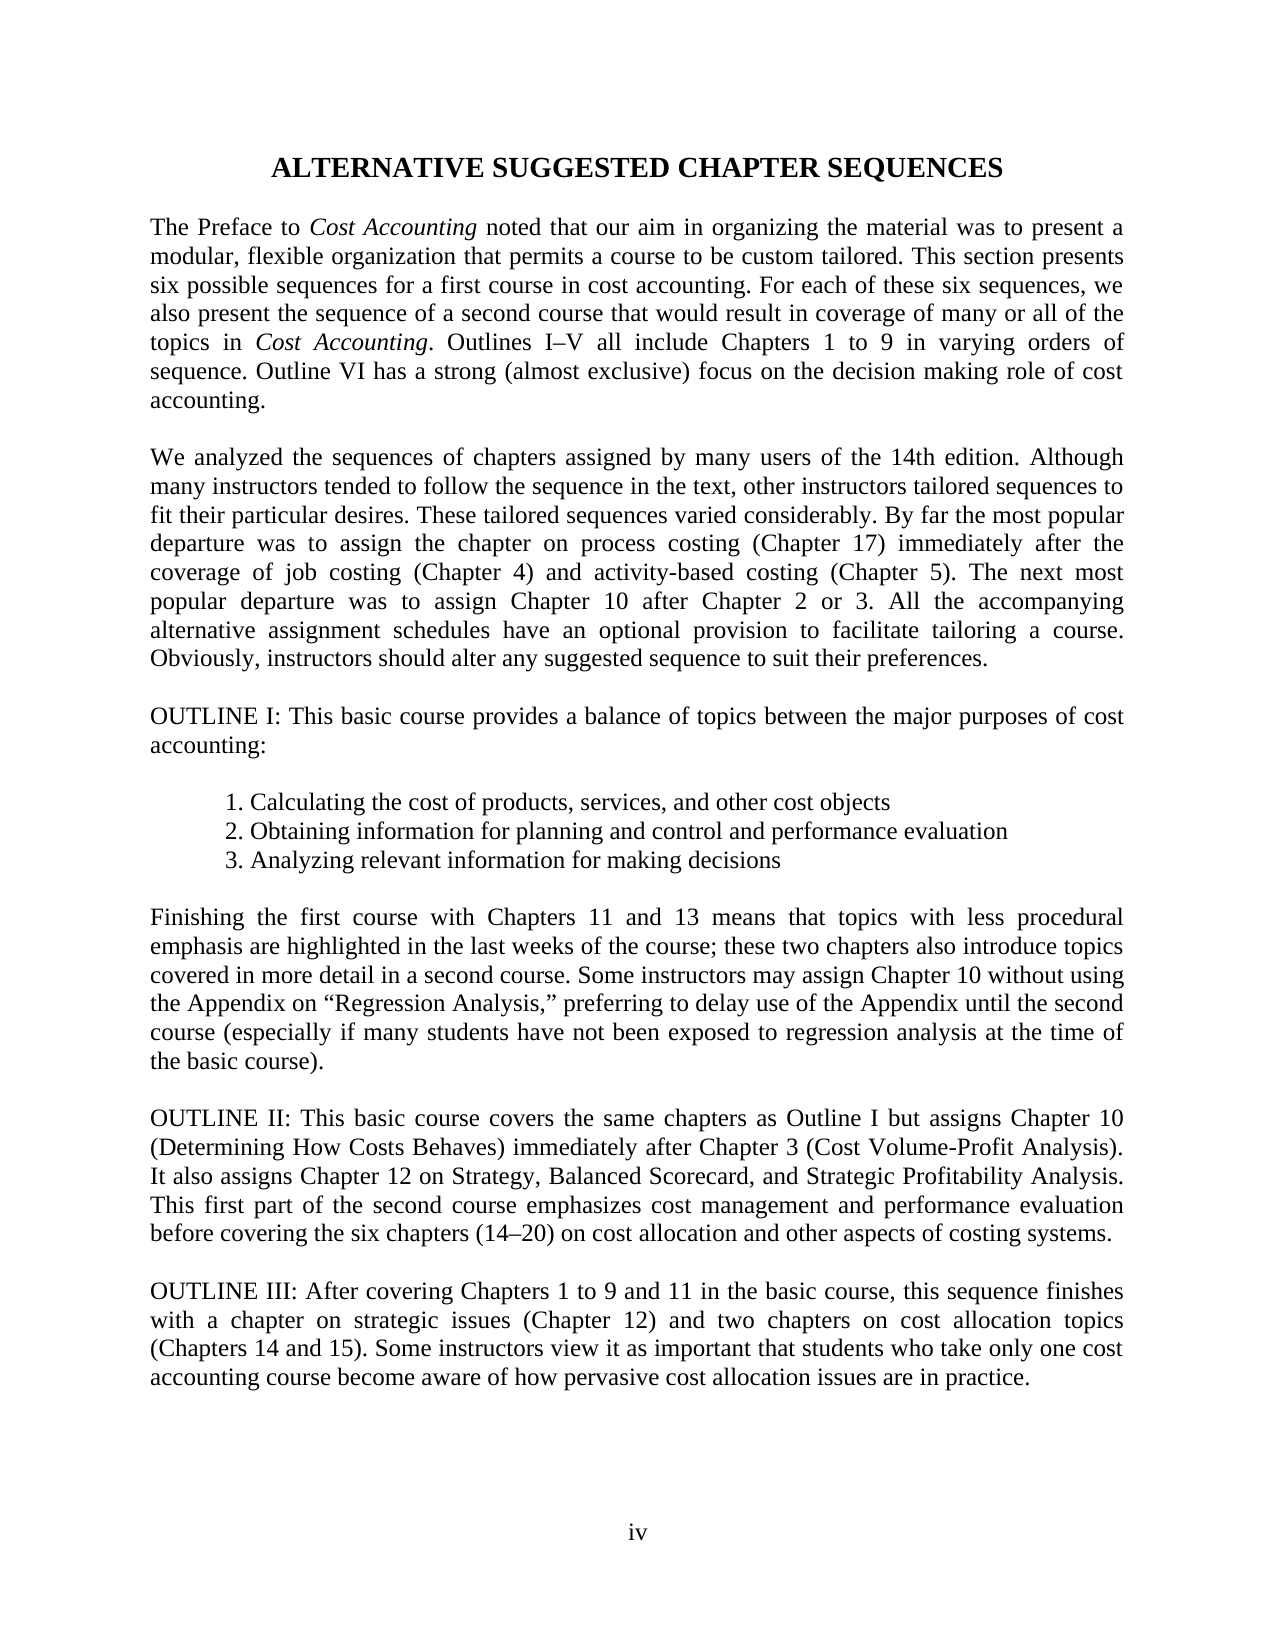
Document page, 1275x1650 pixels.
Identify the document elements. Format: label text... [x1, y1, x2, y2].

text OUTLINE I: This basic course provides a balance of topics between the major purposes of cost accounting: [150, 701, 1125, 758]
text 1. Calculating the cost of products, services, and other cost objects [150, 787, 1125, 816]
text We analyzed the sequences of chapters assigned by many users of the 14th edition. Although many instructors tended to follow the sequence in the text, other instructors tailored sequences to fit their particular desires. These tailored sequences varied considerably. By far the most popular departure was to assign the chapter on process costing (Chapter 17) immediately after the coverage of job costing (Chapter 4) and activity-based costing (Chapter 5). The next most popular departure was to assign Chapter 10 after Chapter 2 or 3. All the accompanying alternative assignment schedules have an optional provision to facilitate tailoring a course. Obviously, instructors should alter any suggested sequence to suit their preferences. [150, 442, 1125, 672]
text The Preface to Cost Accounting noted that our aim in organizing the material was to present a modular, flexible organization that permits a course to be custom tailored. This section presents six possible sequences for a first course in cost accounting. For each of these six sequences, we also present the sequence of a second course that would result in coverage of many or all of the topics in Cost Accounting. Outlines I–V all include Chapters 1 to 9 in varying orders of sequence. Outline VI has a strong (almost exclusive) focus on the decision making role of cost accounting. [150, 212, 1125, 413]
text 3. Analyzing relevant information for making decisions [150, 845, 1125, 873]
text OUTLINE II: This basic course covers the same chapters as Outline I but assigns Chapter 10 (Determining How Costs Behaves) immediately after Chapter 3 (Cost Volume-Profit Analysis). It also assigns Chapter 12 on Strategy, Balanced Scorecard, and Strategic Profitability Analysis. This first part of the second course emphasizes cost management and performance evaluation before covering the six chapters (14–20) on cost allocation and other aspects of costing systems. [150, 1103, 1125, 1247]
text 2. Obtaining information for planning and control and performance evaluation [150, 816, 1125, 845]
text ALTERNATIVE SUGGESTED CHAPTER SEQUENCES [150, 150, 1125, 183]
text OUTLINE III: After covering Chapters 1 to 9 and 11 in the basic course, this sequence finishes with a chapter on strategic issues (Chapter 12) and two chapters on cost allocation topics (Chapters 14 and 15). Some instructors view it as important that students who take only one cost accounting course become aware of how pervasive cost allocation issues are in practice. [150, 1276, 1125, 1391]
text Finishing the first course with Chapters 11 and 13 means that topics with less procedural emphasis are highlighted in the last weeks of the course; these two chapters also introduce topics covered in more detail in a second course. Some instructors may assign Chapter 10 without using the Appendix on “Regression Analysis,” preferring to delay use of the Appendix until the second course (especially if many students have not been exposed to regression analysis at the time of the basic course). [150, 902, 1125, 1075]
